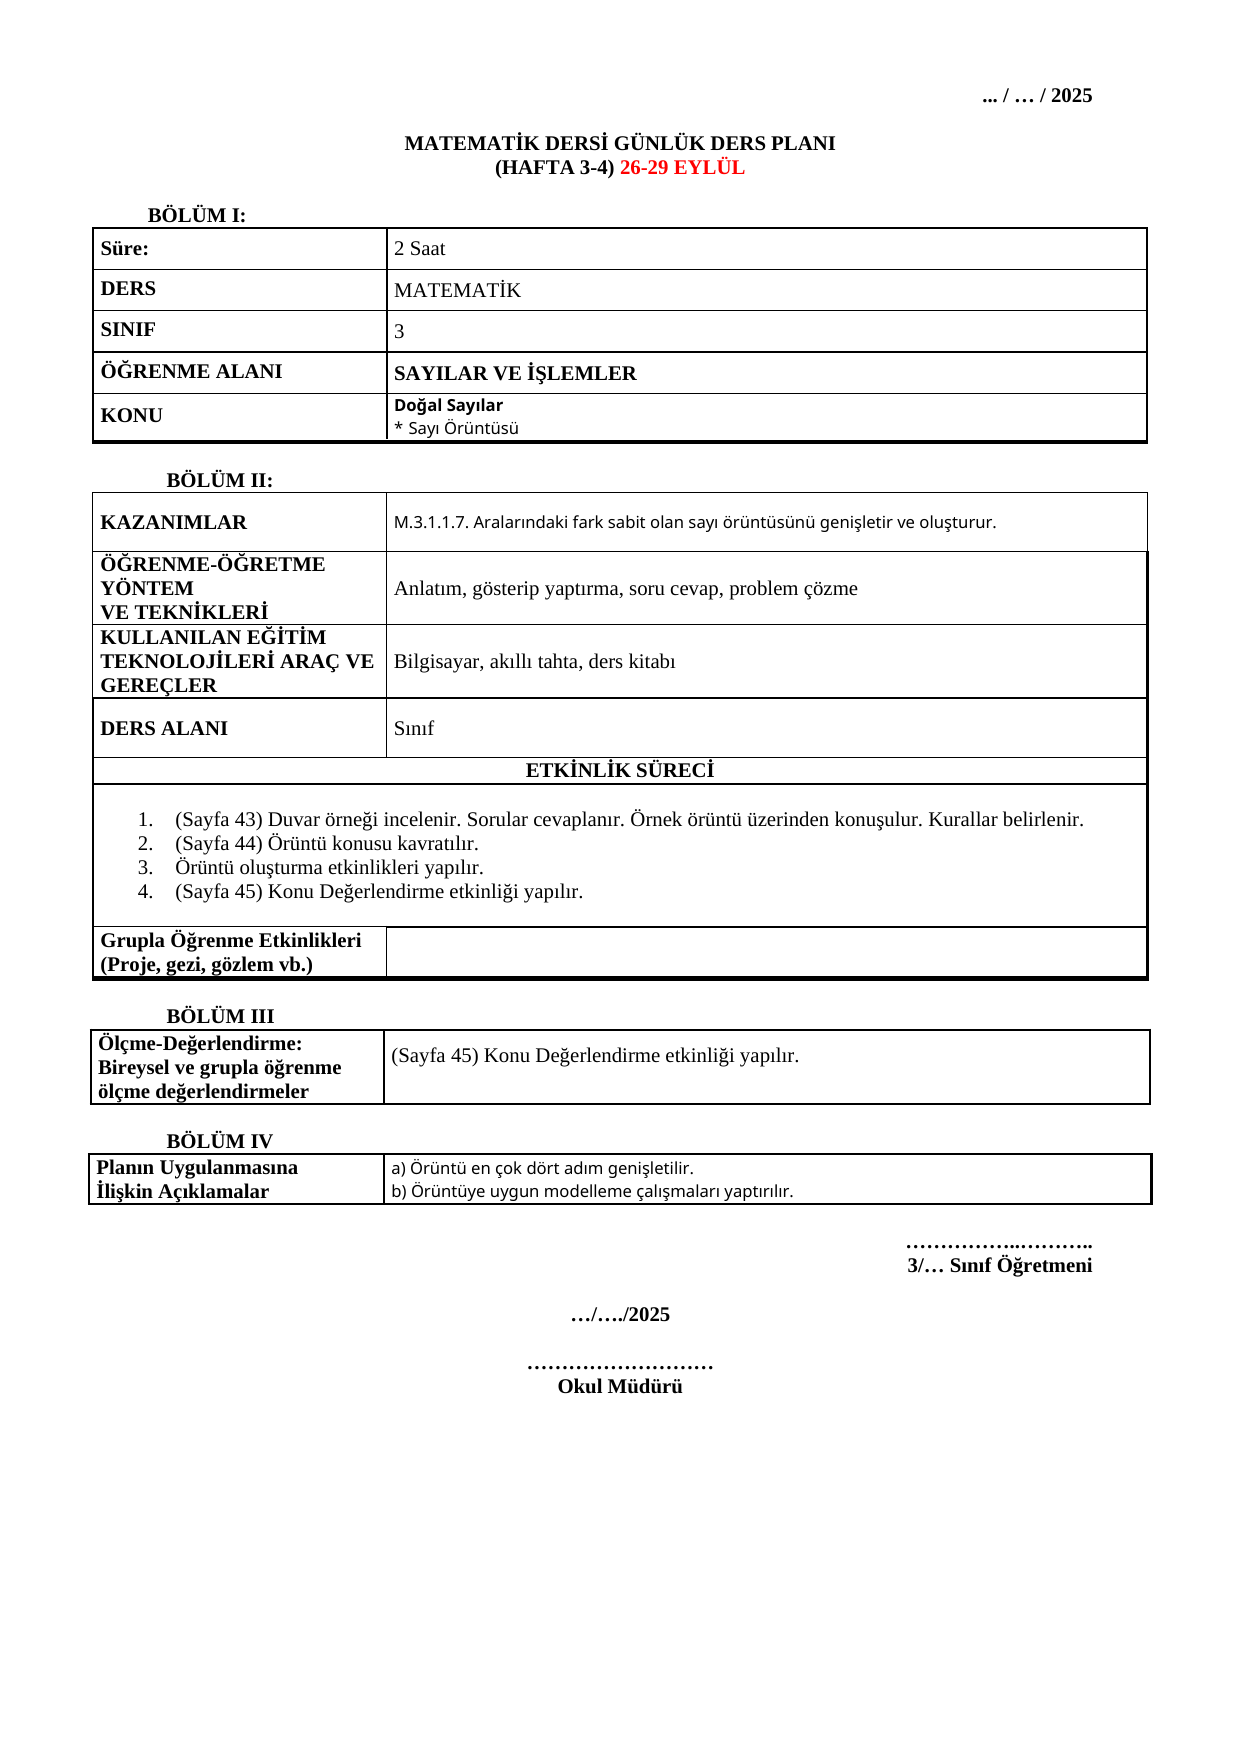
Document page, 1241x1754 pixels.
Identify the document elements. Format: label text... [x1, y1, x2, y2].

table_header Planın Uygulanmasına İlişkin Açıklamalar [90, 1155, 383, 1203]
table_cell 3 [388, 311, 1146, 351]
subtitle BÖLÜM IV [148, 1129, 1092, 1153]
table_header KAZANIMLAR [93, 493, 386, 551]
table_cell SAYILAR VE İŞLEMLER [388, 353, 1146, 392]
table_cell KONU [94, 394, 386, 439]
table_cell (Sayfa 43) Duvar örneği incelenir. Sorular cevaplanır. Örnek örüntü üzerinden konuşulur. Kurallar belirlenir. (Sayfa 44) Örüntü konusu kavratılır. Örüntü oluşturma etkinlikleri yapılır. (Sayfa 45) Konu Değerlendirme etkinliği yapılır. [94, 785, 1146, 926]
text …/…./2025 [148, 1302, 1092, 1326]
table_cell ÖĞRENME-ÖĞRETME YÖNTEM VE TEKNİKLERİ [93, 552, 386, 624]
table_header Süre: [94, 229, 386, 268]
table_cell [387, 928, 1146, 976]
text BÖLÜM I: [148, 203, 1092, 227]
table_header Ölçme-Değerlendirme: Bireysel ve grupla öğrenme ölçme değerlendirmeler [92, 1031, 383, 1103]
table_cell Grupla Öğrenme Etkinlikleri (Proje, gezi, gözlem vb.) [94, 927, 386, 976]
table_header a) Örüntü en çok dört adım genişletilir. b) Örüntüye uygun modelleme çalışmaları yaptırılır. [385, 1155, 1150, 1203]
subtitle BÖLÜM III [148, 1004, 1092, 1028]
table_cell Anlatım, gösterip yaptırma, soru cevap, problem çözme [387, 552, 1146, 624]
text ……………..……….. [148, 1229, 1092, 1253]
table_header M.3.1.1.7. Aralarındaki fark sabit olan sayı örüntüsünü genişletir ve oluşturur. [387, 493, 1147, 551]
table_cell DERS [94, 270, 386, 310]
table_cell ETKİNLİK SÜRECİ [94, 758, 1146, 782]
text 3/… Sınıf Öğretmeni [148, 1253, 1092, 1277]
table_header (Sayfa 45) Konu Değerlendirme etkinliği yapılır. [385, 1031, 1149, 1103]
text ... / … / 2025 [148, 83, 1092, 107]
table_cell MATEMATİK [388, 270, 1146, 310]
text (HAFTA 3-4) 26-29 EYLÜL [148, 155, 1092, 179]
table_cell DERS ALANI [94, 699, 386, 757]
table_cell Sınıf [387, 699, 1146, 757]
text Okul Müdürü [148, 1374, 1092, 1398]
text BÖLÜM II: [148, 468, 1092, 492]
table_cell Bilgisayar, akıllı tahta, ders kitabı [387, 625, 1146, 697]
table_cell SINIF [94, 311, 386, 351]
table_header 2 Saat [388, 229, 1146, 268]
text MATEMATİK DERSİ GÜNLÜK DERS PLANI [148, 131, 1092, 155]
table_cell Doğal Sayılar * Sayı Örüntüsü [388, 394, 1146, 439]
table_cell KULLANILAN EĞİTİM TEKNOLOJİLERİ ARAÇ VE GEREÇLER [93, 625, 386, 697]
text ……………………… [148, 1350, 1092, 1374]
table_cell ÖĞRENME ALANI [94, 353, 386, 392]
